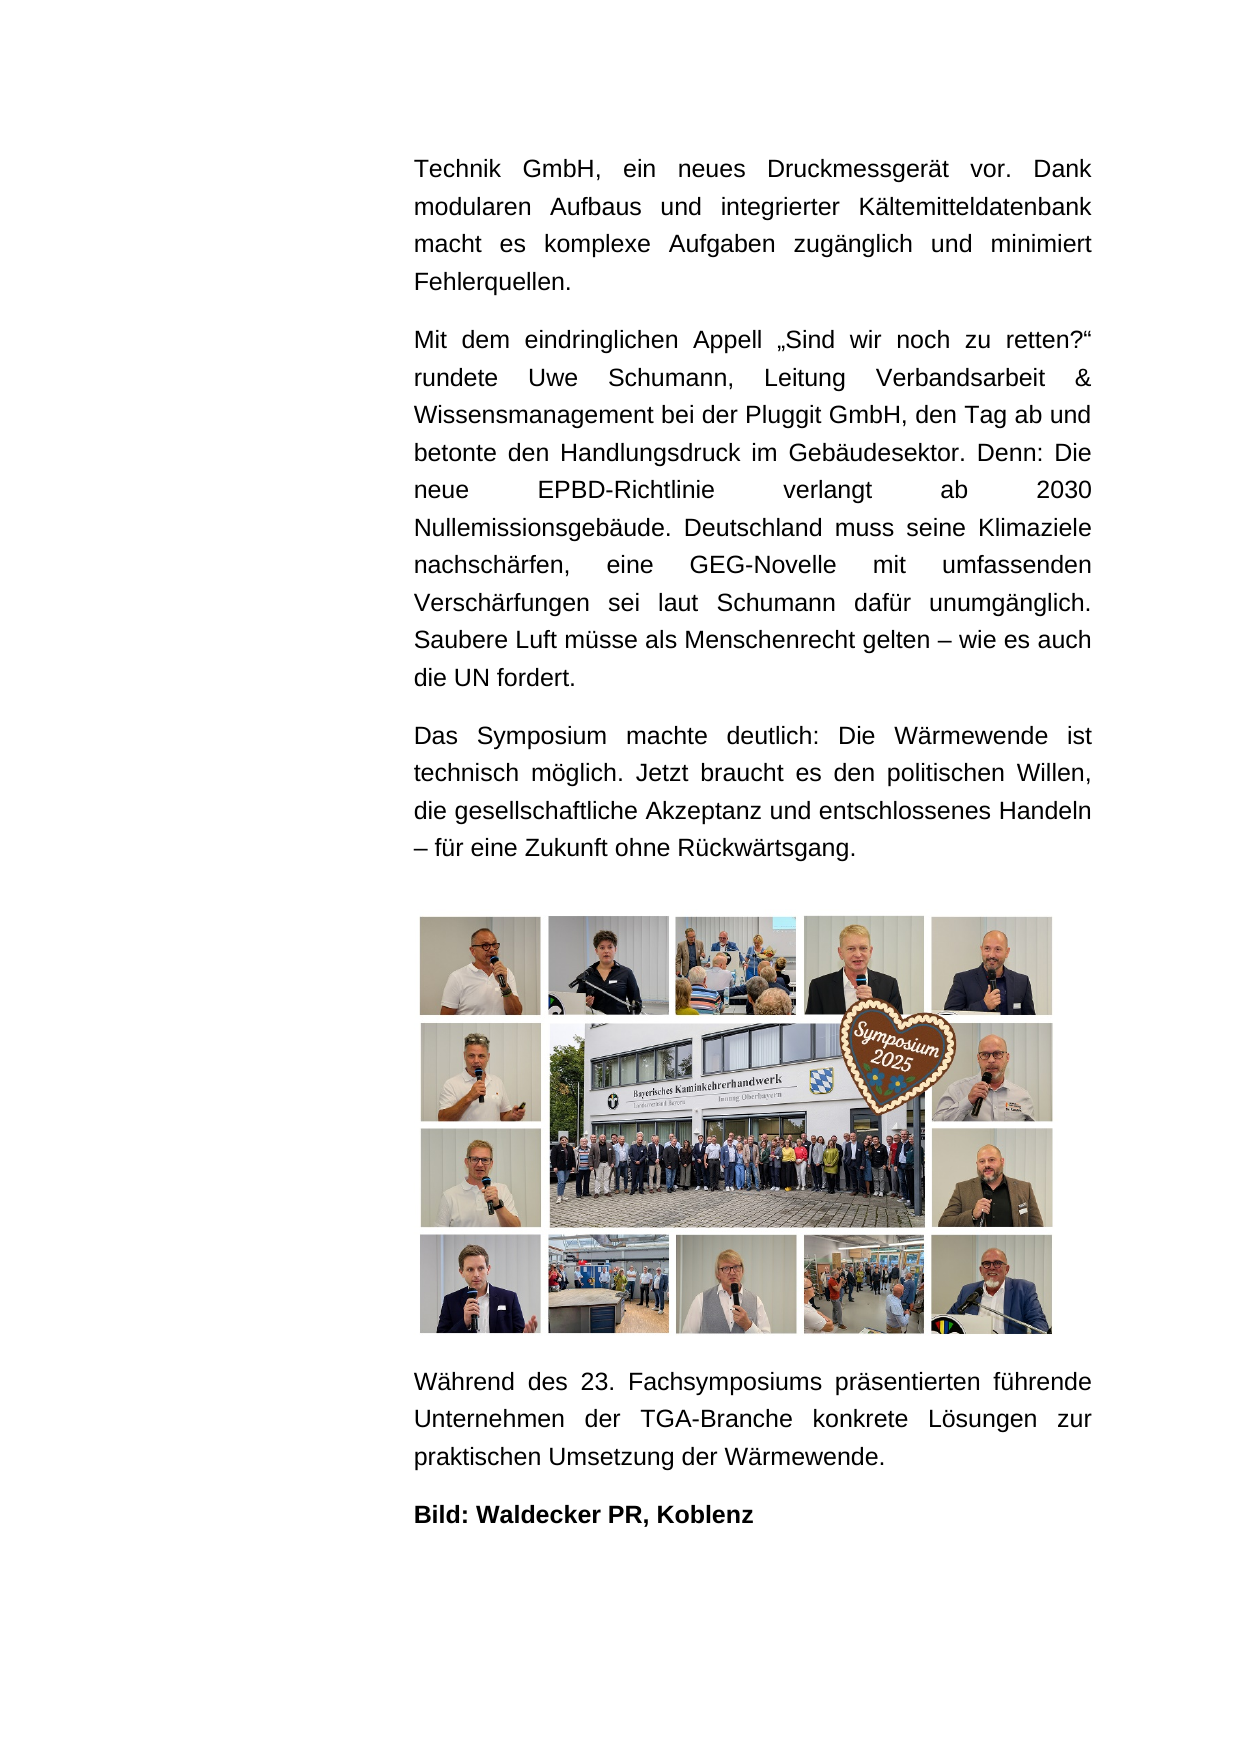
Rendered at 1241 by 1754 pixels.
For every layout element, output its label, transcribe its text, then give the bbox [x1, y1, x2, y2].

picture [413, 909, 1059, 1340]
text Bild: Waldecker PR, Koblenz [413, 1493, 1093, 1531]
text Das Symposium machte deutlich: Die Wärmewende ist technisch möglich. Jetzt braucht es den politischen Willen, die gesellschaftliche Akzeptanz und entschlossenes Handeln – für eine Zukunft ohne Rückwärtsgang. [413, 714, 1093, 864]
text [413, 148, 1093, 298]
text Mit dem eindringlichen Appell „Sind wir noch zu retten?“ rundete Uwe Schumann, Leitung Verbandsarbeit & Wissensmanagement bei der Pluggit GmbH, den Tag ab und betonte den Handlungsdruck im Gebäudesektor. Denn: Die neue EPBD-Richtlinie verlangt ab 2030 Nullemissionsgebäude. Deutschland muss seine Klimaziele nachschärfen, eine GEG-Novelle mit umfassenden Verschärfungen sei laut Schumann dafür unumgänglich. Saubere Luft müsse als Menschenrecht gelten – wie es auch die UN fordert. [413, 318, 1093, 693]
